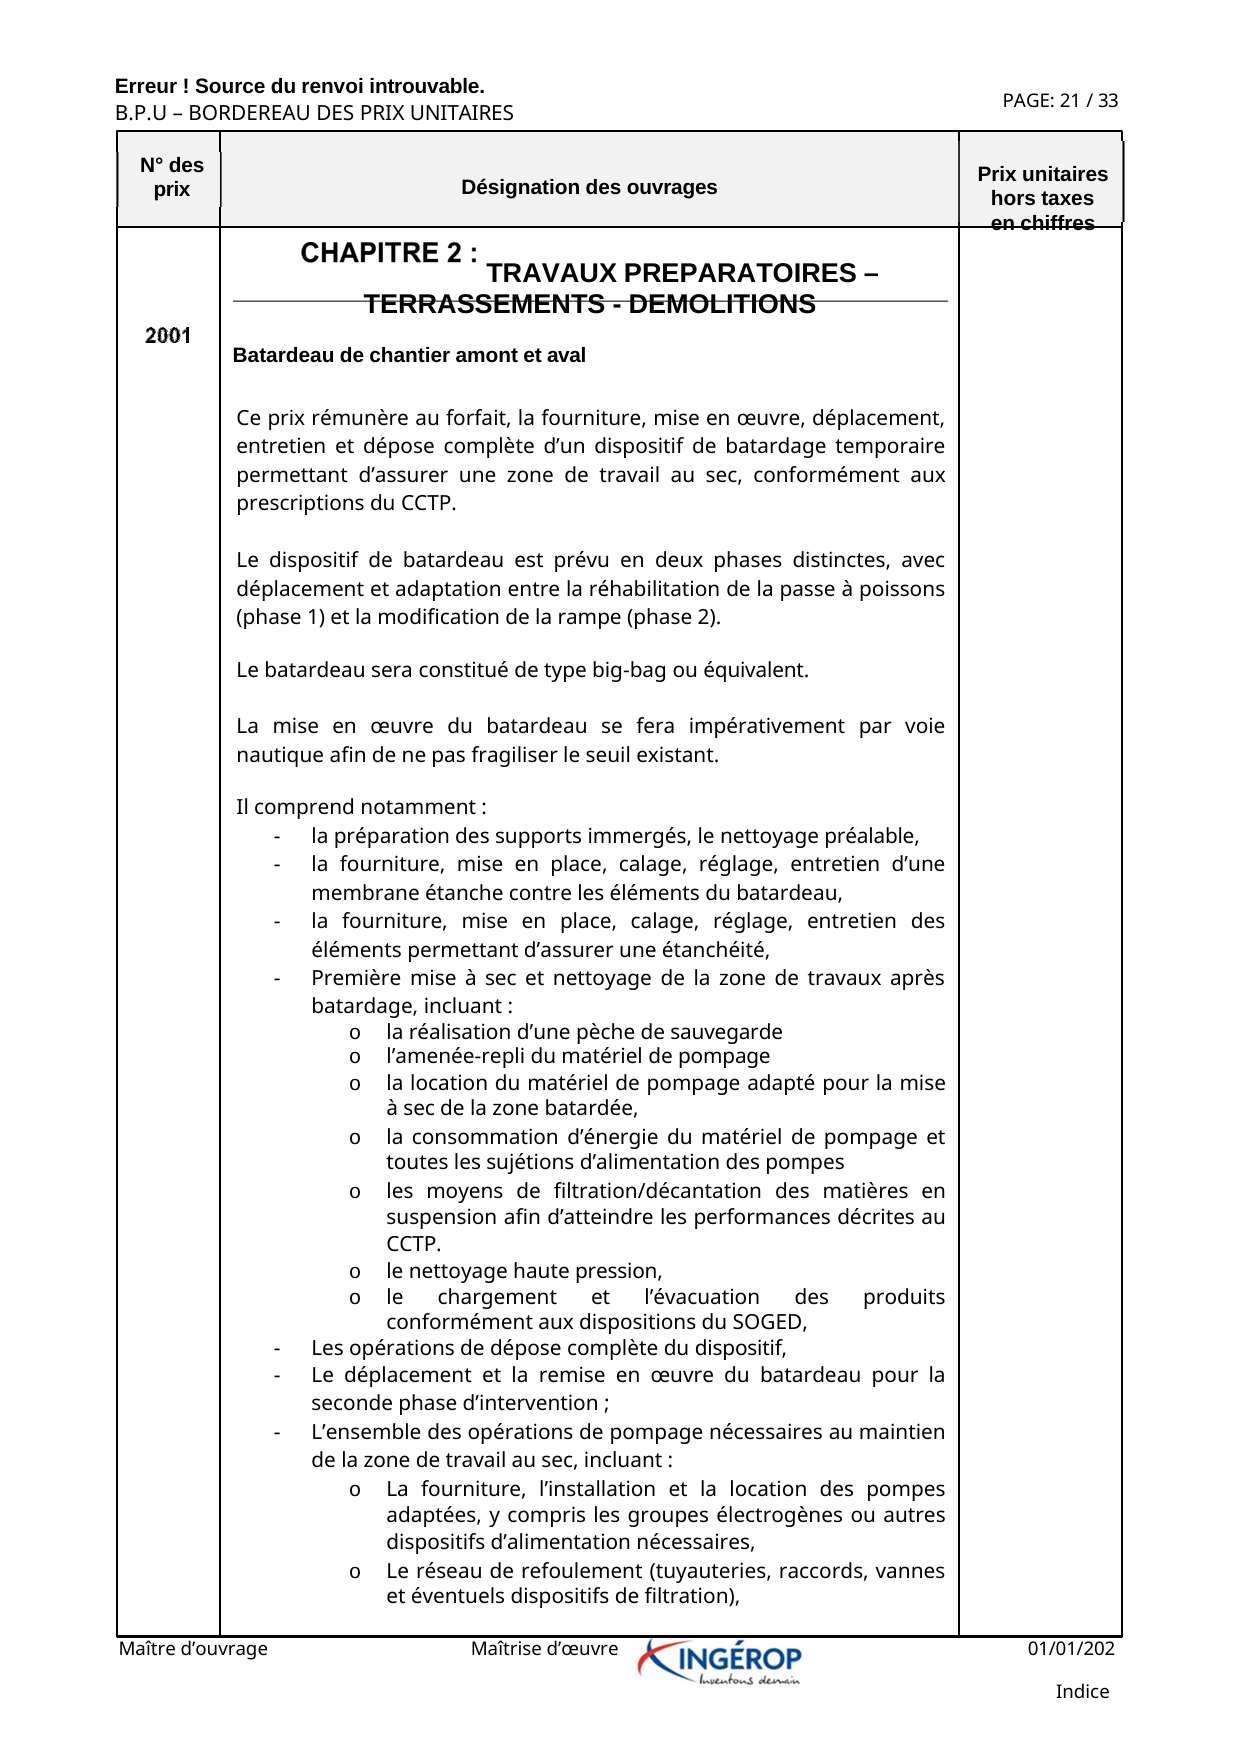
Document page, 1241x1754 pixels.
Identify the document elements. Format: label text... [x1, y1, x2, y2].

subtitle Désignation des ouvrages [297, 175, 882, 199]
subtitle Batardeau de chantier amont et aval [232, 343, 1166, 367]
picture [301, 241, 476, 263]
picture [145, 327, 189, 343]
list la réalisation d’une pèche de sauvegarde [349, 1020, 1166, 1045]
list le chargement et l’évacuation des produits conformément aux dispositions du SOGED, [349, 1283, 946, 1336]
subtitle Prix unitaires hors taxes en chiffres [977, 162, 1110, 234]
text Le batardeau sera constitué de type big-bag ou équivalent. [236, 655, 1166, 683]
picture [106, 141, 1141, 222]
list la fourniture, mise en place, calage, réglage, entretien d’une membrane étanche contre les éléments du batardeau, [274, 849, 946, 906]
list la fourniture, mise en place, calage, réglage, entretien des éléments permettant d’assurer une étanchéité, [274, 906, 946, 963]
picture [635, 1638, 805, 1685]
list l’amenée-repli du matériel de pompage [349, 1045, 1166, 1069]
list Première mise à sec et nettoyage de la zone de travaux après batardage, incluant : [274, 963, 946, 1020]
list les moyens de filtration/décantation des matières en suspension afin d’atteindre les performances décrites au CCTP. [349, 1177, 946, 1258]
text Le dispositif de batardeau est prévu en deux phases distinctes, avec déplacement et adaptation entre la réhabilitation de la passe à poissons (phase 1) et la modification de la rampe (phase 2). [236, 546, 946, 631]
list la consommation d’énergie du matériel de pompage et toutes les sujétions d’alimentation des pompes [349, 1123, 946, 1176]
list Le déplacement et la remise en œuvre du batardeau pour la seconde phase d’intervention ; [274, 1360, 946, 1417]
subtitle TRAVAUX PREPARATOIRES – TERRASSEMENTS - DEMOLITIONS [363, 257, 884, 319]
list le nettoyage haute pression, [349, 1258, 1166, 1283]
list la location du matériel de pompage adapté pour la mise à sec de la zone batardée, [349, 1069, 946, 1121]
text Ce prix rémunère au forfait, la fourniture, mise en œuvre, déplacement, entretien et dépose complète d’un dispositif de batardage temporaire permettant d’assurer une zone de travail au sec, conformément aux prescriptions du CCTP. [236, 403, 946, 517]
list Le réseau de refoulement (tuyauteries, raccords, vannes et éventuels dispositifs de filtration), [349, 1557, 946, 1610]
list la préparation des supports immergés, le nettoyage préalable, [274, 821, 1166, 849]
text La mise en œuvre du batardeau se fera impérativement par voie nautique afin de ne pas fragiliser le seuil existant. [236, 712, 946, 768]
text Il comprend notamment : [236, 792, 1166, 821]
list L’ensemble des opérations de pompage nécessaires au maintien de la zone de travail au sec, incluant : [273, 1417, 946, 1474]
list Les opérations de dépose complète du dispositif, [274, 1336, 1166, 1360]
list La fourniture, l’installation et la location des pompes adaptées, y compris les groupes électrogènes ou autres dispositifs d’alimentation nécessaires, [348, 1474, 946, 1556]
subtitle N° des prix [140, 152, 205, 200]
